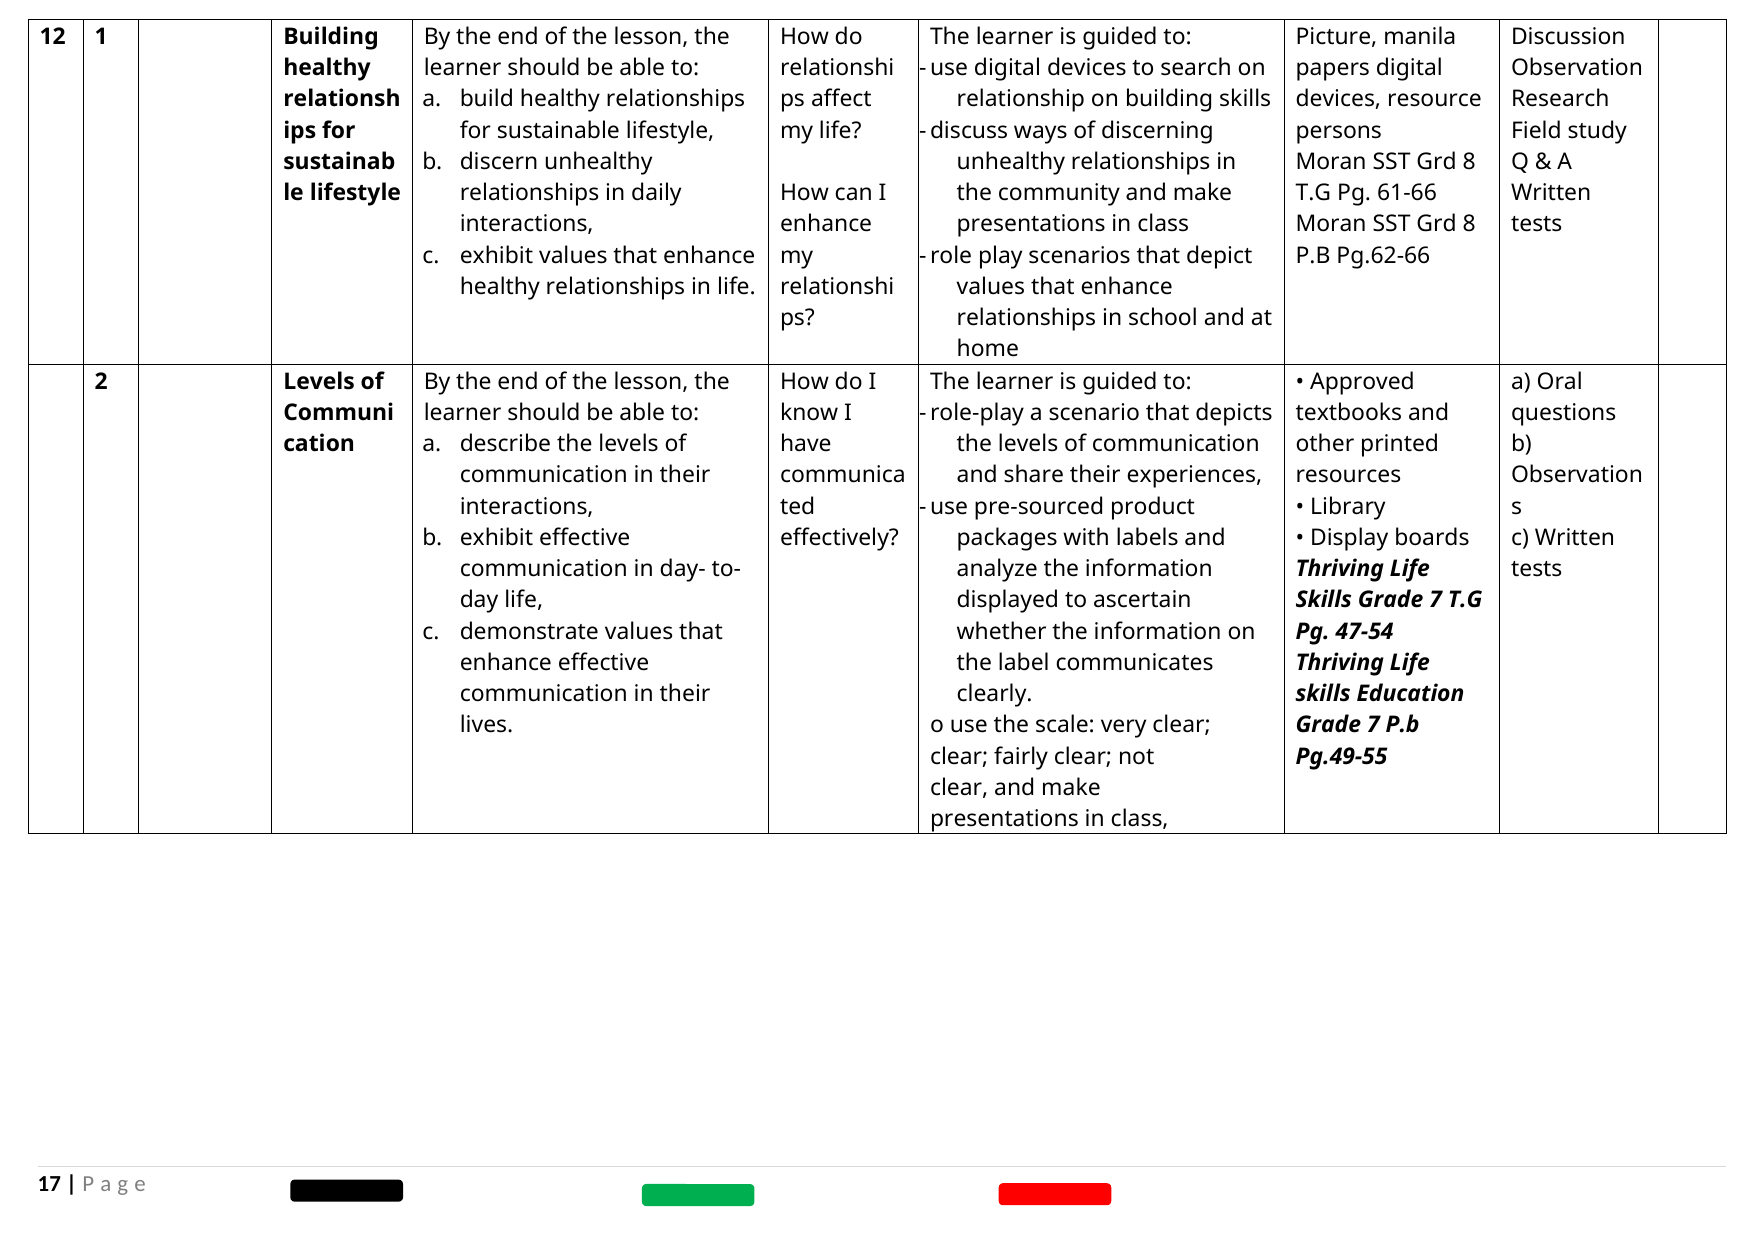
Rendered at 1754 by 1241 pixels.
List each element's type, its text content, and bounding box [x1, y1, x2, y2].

table_cell [1659, 20, 1726, 363]
table_cell [139, 365, 271, 833]
table_cell Levels of Communication [272, 365, 412, 833]
table_cell How do I know I have communicated effectively? [769, 365, 918, 833]
table_cell 12 [29, 20, 83, 363]
table_cell 1 [84, 20, 138, 363]
table_cell a) Oral questions b) Observations c) Written tests [1500, 365, 1658, 833]
table_cell Picture, manila papers digital devices, resource persons Moran SST Grd 8 T.G Pg. 61-66 Moran SST Grd 8 P.B Pg.62-66 [1285, 20, 1499, 363]
table_cell By the end of the lesson, the learner should be able to: build healthy relationships for sustainable lifestyle, discern unhealthy relationships in daily interactions, exhibit values that enhance healthy relationships in life. [413, 20, 768, 363]
table_cell The learner is guided to: role-play a scenario that depicts the levels of communication and share their experiences, use pre-sourced product packages with labels and analyze the information displayed to ascertain whether the information on the label communicates clearly. o use the scale: very clear; clear; fairly clear; not clear, and make presentations in class, [919, 365, 1284, 833]
table_cell By the end of the lesson, the learner should be able to: describe the levels of communication in their interactions, exhibit effective communication in day- to- day life, demonstrate values that enhance effective communication in their lives. [413, 365, 768, 833]
table_cell 2 [84, 365, 138, 833]
table_cell The learner is guided to: use digital devices to search on relationship on building skills discuss ways of discerning unhealthy relationships in the community and make presentations in class role play scenarios that depict values that enhance relationships in school and at home [919, 20, 1284, 363]
table_cell [29, 365, 83, 833]
table_cell [139, 20, 271, 363]
table_cell • Approved textbooks and other printed resources • Library • Display boards Thriving Life Skills Grade 7 T.G Pg. 47-54 Thriving Life skills Education Grade 7 P.b Pg.49-55 [1285, 365, 1499, 833]
table_cell Discussion Observation Research Field study Q & A Written tests [1500, 20, 1658, 363]
table_cell How do relationships affect my life? How can I enhance my relationships? [769, 20, 918, 363]
table_cell Building healthy relationships for sustainable lifestyle [272, 20, 412, 363]
table_cell [1659, 365, 1726, 833]
